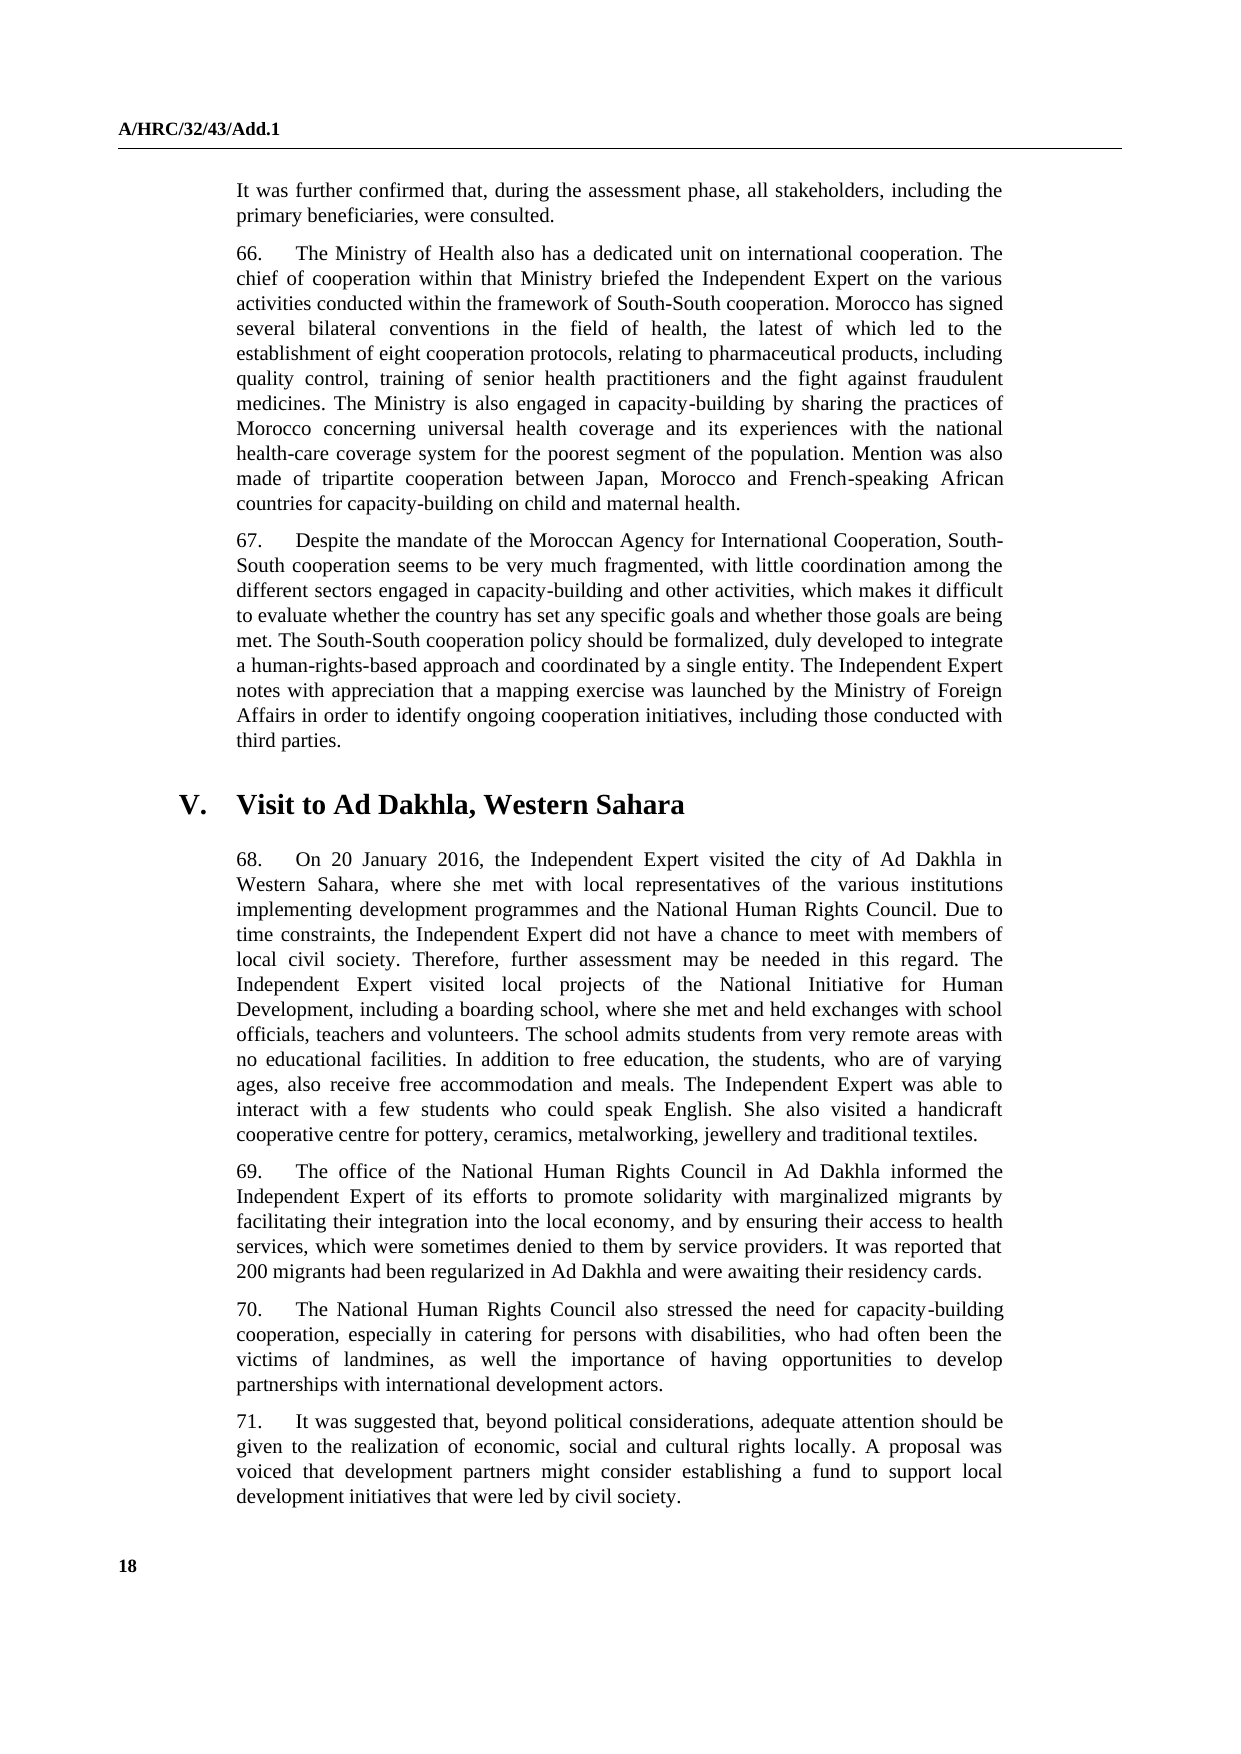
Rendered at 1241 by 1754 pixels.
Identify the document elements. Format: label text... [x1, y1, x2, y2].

text 68. On 20 January 2016, the Independent Expert visited the city of Ad Dakhla in Western Sahara, where she met with local representatives of the various institutions implementing development programmes and the National Human Rights Council. Due to time constraints, the Independent Expert did not have a chance to meet with members of local civil society. Therefore, further assessment may be needed in this regard. The Independent Expert visited local projects of the National Initiative for Human Development, including a boarding school, where she met and held exchanges with school officials, teachers and volunteers. The school admits students from very remote areas with no educational facilities. In addition to free education, the students, who are of varying ages, also receive free accommodation and meals. The Independent Expert was able to interact with a few students who could speak English. She also visited a handicraft cooperative centre for pottery, ceramics, metalworking, jewellery and traditional textiles. [236, 846, 1004, 1146]
text 69. The office of the National Human Rights Council in Ad Dakhla informed the Independent Expert of its efforts to promote solidarity with marginalized migrants by facilitating their integration into the local economy, and by ensuring their access to health services, which were sometimes denied to them by service providers. It was reported that 200 migrants had been regularized in Ad Dakhla and were awaiting their residency cards. [236, 1158, 1004, 1283]
text 70. The National Human Rights Council also stressed the need for capacity-building cooperation, especially in catering for persons with disabilities, who had often been the victims of landmines, as well the importance of having opportunities to develop partnerships with international development actors. [236, 1296, 1004, 1396]
text 71. It was suggested that, beyond political considerations, adequate attention should be given to the realization of economic, social and cultural rights locally. A proposal was voiced that development partners might consider establishing a fund to support local development initiatives that were led by civil society. [236, 1408, 1004, 1508]
text V. Visit to Ad Dakhla, Western Sahara [118, 790, 1004, 821]
text 66. The Ministry of Health also has a dedicated unit on international cooperation. The chief of cooperation within that Ministry briefed the Independent Expert on the various activities conducted within the framework of South-South cooperation. Morocco has signed several bilateral conventions in the field of health, the latest of which led to the establishment of eight cooperation protocols, relating to pharmaceutical products, including quality control, training of senior health practitioners and the fight against fraudulent medicines. The Ministry is also engaged in capacity-building by sharing the practices of Morocco concerning universal health coverage and its experiences with the national health-care coverage system for the poorest segment of the population. Mention was also made of tripartite cooperation between Japan, Morocco and French-speaking African countries for capacity-building on child and maternal health. [236, 240, 1004, 515]
text 67. Despite the mandate of the Moroccan Agency for International Cooperation, South-South cooperation seems to be very much fragmented, with little coordination among the different sectors engaged in capacity-building and other activities, which makes it difficult to evaluate whether the country has set any specific goals and whether those goals are being met. The South-South cooperation policy should be formalized, duly developed to integrate a human-rights-based approach and coordinated by a single entity. The Independent Expert notes with appreciation that a mapping exercise was launched by the Ministry of Foreign Affairs in order to identify ongoing cooperation initiatives, including those conducted with third parties. [236, 527, 1004, 752]
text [236, 177, 1004, 227]
